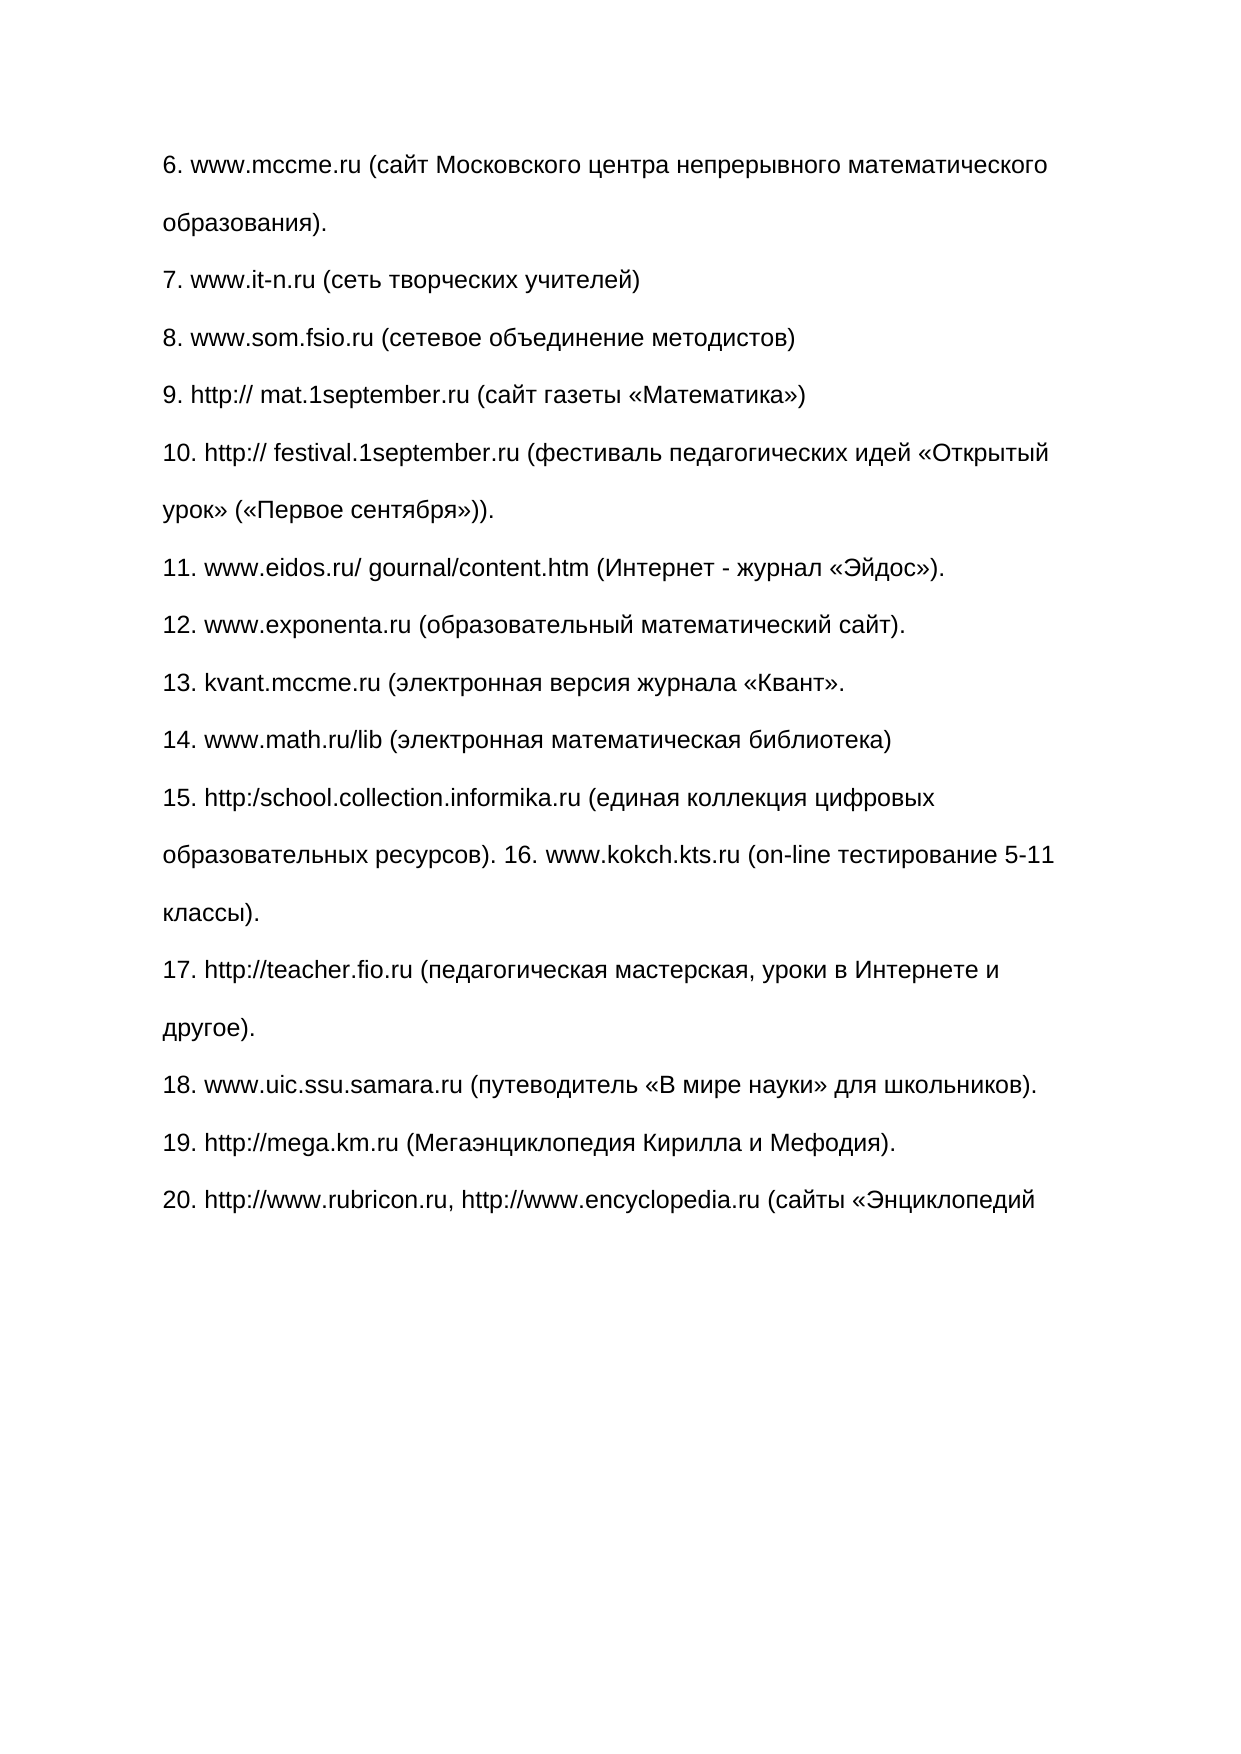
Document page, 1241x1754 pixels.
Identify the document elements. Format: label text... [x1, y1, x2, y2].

text 17. http://teacher.fio.ru (педагогическая мастерская, уроки в Интернете и другое). [162, 955, 1090, 1041]
text 13. kvant.mccme.ru (электронная версия журнала «Квант». [162, 667, 1090, 696]
text 12. www.exponenta.ru (образовательный математический сайт). [162, 610, 1090, 639]
text 15. http:/school.collection.informika.ru (единая коллекция цифровых образовательных ресурсов). 16. www.kokch.kts.ru (on-line тестирование 5-11 классы). [162, 782, 1090, 926]
text 7. www.it-n.ru (сеть творческих учителей) [162, 265, 1090, 294]
text 14. www.math.ru/lib (электронная математическая библиотека) [162, 725, 1090, 754]
text 10. http:// festival.1september.ru (фестиваль педагогических идей «Открытый урок» («Первое сентября»)). [162, 437, 1090, 524]
text 9. http:// mat.1september.ru (сайт газеты «Математика») [162, 380, 1090, 409]
text 20. http://www.rubricon.ru, http://www.encyclopedia.ru (сайты «Энциклопедий [162, 1185, 1090, 1214]
text 18. www.uic.ssu.samara.ru (путеводитель «В мире науки» для школьников). [162, 1070, 1090, 1099]
text 19. http://mega.km.ru (Мегаэнциклопедия Кирилла и Мефодия). [162, 1127, 1090, 1156]
text 6. www.mccme.ru (сайт Московского центра непрерывного математического образования). [162, 150, 1090, 236]
text 8. www.som.fsio.ru (сетевое объединение методистов) [162, 322, 1090, 351]
text 11. www.eidos.ru/ gournal/content.htm (Интернет - журнал «Эйдос»). [162, 552, 1090, 581]
